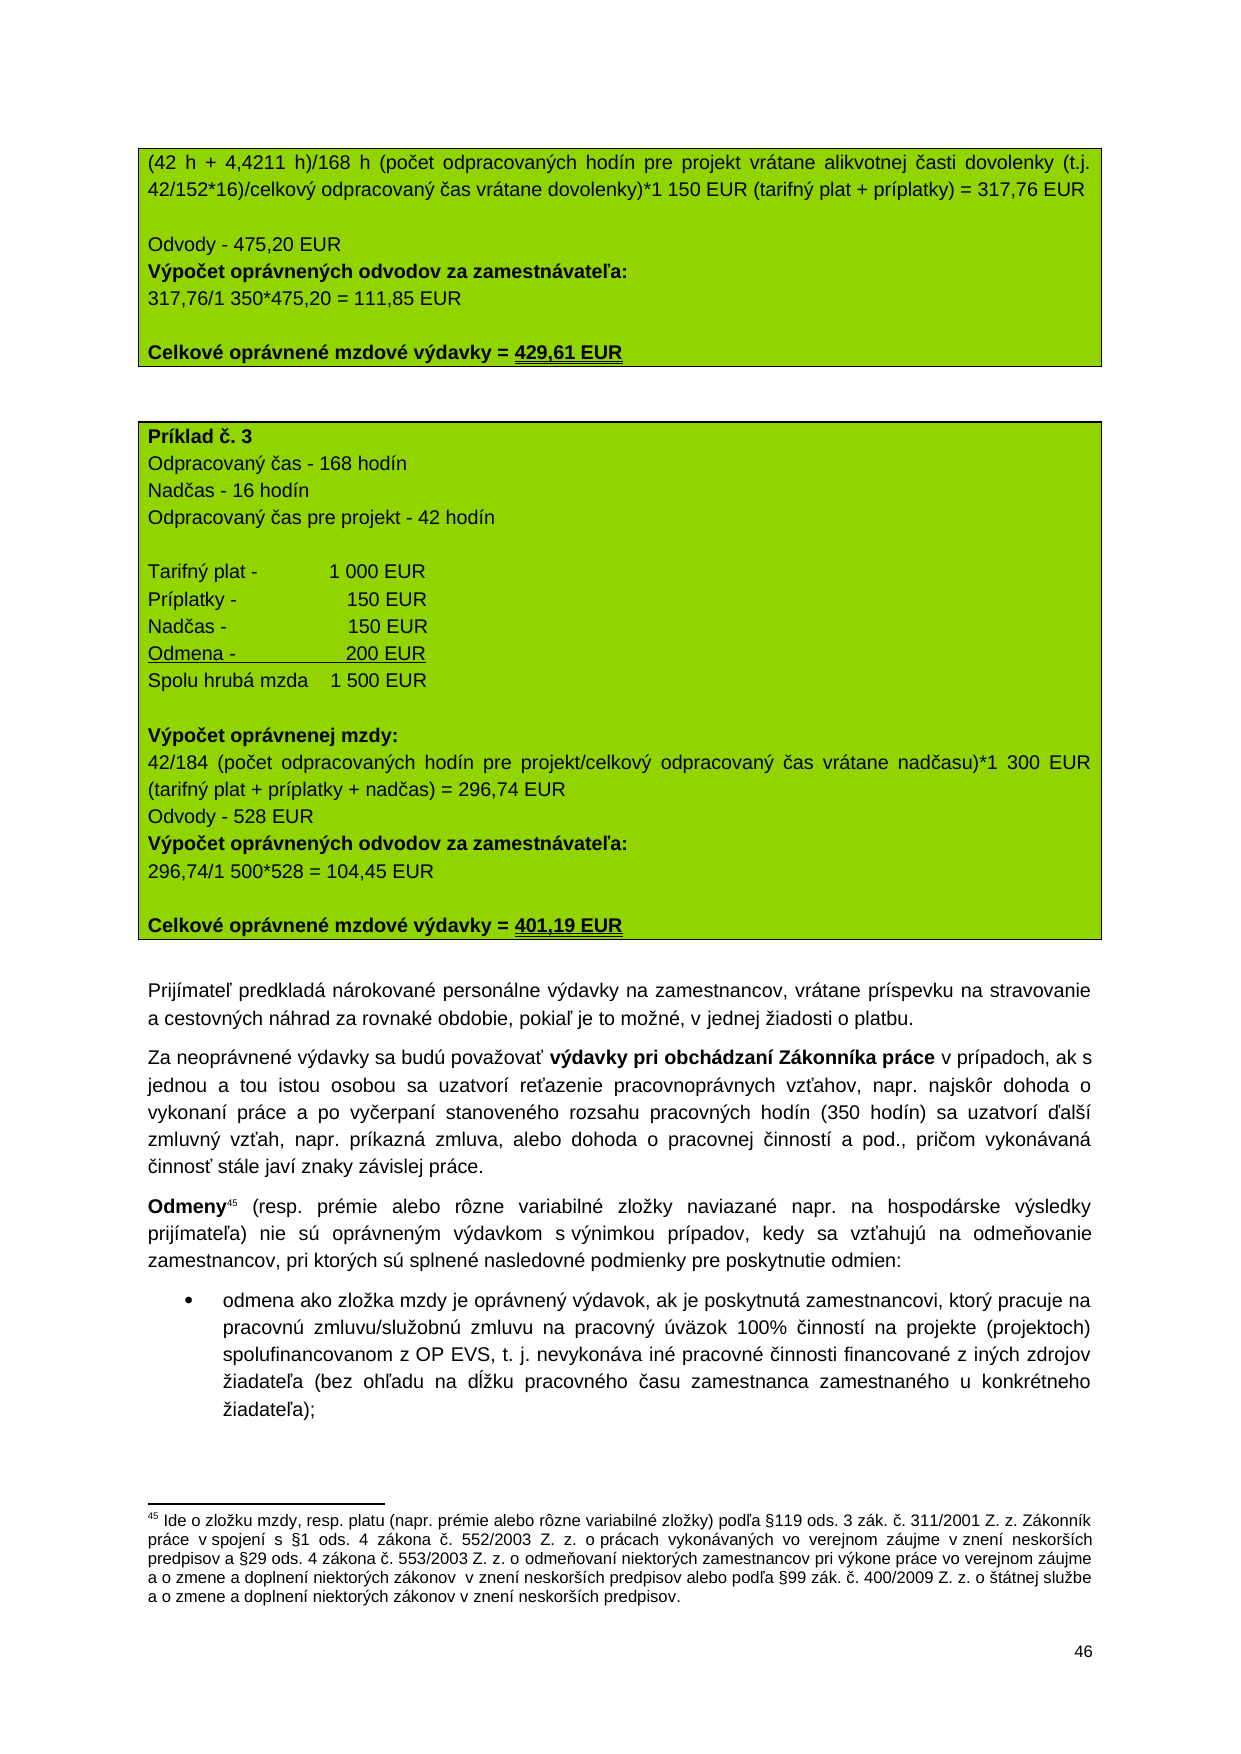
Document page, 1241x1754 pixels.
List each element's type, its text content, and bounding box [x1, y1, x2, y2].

text Príklad č. 3 [139, 423, 1101, 447]
text Výpočet oprávnenej mzdy: [139, 720, 1101, 746]
text Odvody - 528 EUR [139, 802, 1101, 828]
text Spolu hrubá mzda 1 500 EUR [139, 666, 1101, 692]
text Výpočet oprávnených odvodov za zamestnávateľa: [139, 256, 1101, 282]
list odmena ako zložka mzdy je oprávnený výdavok, ak je poskytnutá zamestnancovi, ktorý pracuje na pracovnú zmluvu/služobnú zmluvu na pracovný úväzok 100% činností na projekte (projektoch) spolufinancovanom z OP EVS, t. j. nevykonáva iné pracovné činnosti financované z iných zdrojov žiadateľa (bez ohľadu na dĺžku pracovného času zamestnanca zamestnaného u konkrétneho žiadateľa); [185, 1289, 1092, 1420]
text Tarifný plat - 1 000 EUR [139, 557, 1101, 583]
text 317,76/1 350*475,20 = 111,85 EUR [139, 284, 1101, 309]
text Za neoprávnené výdavky sa budú považovať výdavky pri obchádzaní Zákonníka práce v prípadoch, ak s jednou a tou istou osobou sa uzatvorí reťazenie pracovnoprávnych vzťahov, napr. najskôr dohoda o vykonaní práce a po vyčerpaní stanoveného rozsahu pracovných hodín (350 hodín) sa uzatvorí ďalší zmluvný vzťah, napr. príkazná zmluva, alebo dohoda o pracovnej činností a pod., pričom vykonávaná činnosť stále javí znaky závislej práce. [148, 1046, 1092, 1178]
text Nadčas - 16 hodín [139, 476, 1101, 502]
text Príplatky - 150 EUR [139, 584, 1101, 610]
text Odpracovaný čas pre projekt - 42 hodín [139, 503, 1101, 529]
text Odmeny (resp. prémie alebo rôzne variabilné zložky naviazané napr. na hospodárske výsledky prijímateľa) nie sú oprávneným výdavkom s výnimkou prípadov, kedy sa vzťahujú na odmeňovanie zamestnancov, pri ktorých sú splnené nasledovné podmienky pre poskytnutie odmien: [148, 1195, 1092, 1272]
text Nadčas - 150 EUR [139, 612, 1101, 637]
text Celkové oprávnené mzdové výdavky = 429,61 EUR [139, 338, 1101, 366]
text Celkové oprávnené mzdové výdavky = 401,19 EUR [139, 911, 1101, 939]
text Prijímateľ predkladá nárokované personálne výdavky na zamestnancov, vrátane príspevku na stravovanie a cestovných náhrad za rovnaké obdobie, pokiaľ je to možné, v jednej žiadosti o platbu. [148, 979, 1092, 1029]
text Odmena - 200 EUR [139, 639, 1101, 665]
text (42 h + 4,4211 h)/168 h (počet odpracovaných hodín pre projekt vrátane alikvotnej časti dovolenky (t.j. 42/152*16)/celkový odpracovaný čas vrátane dovolenky)*1 150 EUR (tarifný plat + príplatky) = 317,76 EUR [139, 149, 1101, 201]
text 42/184 (počet odpracovaných hodín pre projekt/celkový odpracovaný čas vrátane nadčasu)*1 300 EUR (tarifný plat + príplatky + nadčas) = 296,74 EUR [139, 748, 1101, 801]
text Výpočet oprávnených odvodov za zamestnávateľa: [139, 829, 1101, 855]
text Odvody - 475,20 EUR [139, 229, 1101, 255]
text Odpracovaný čas - 168 hodín [139, 448, 1101, 474]
text 296,74/1 500*528 = 104,45 EUR [139, 856, 1101, 882]
